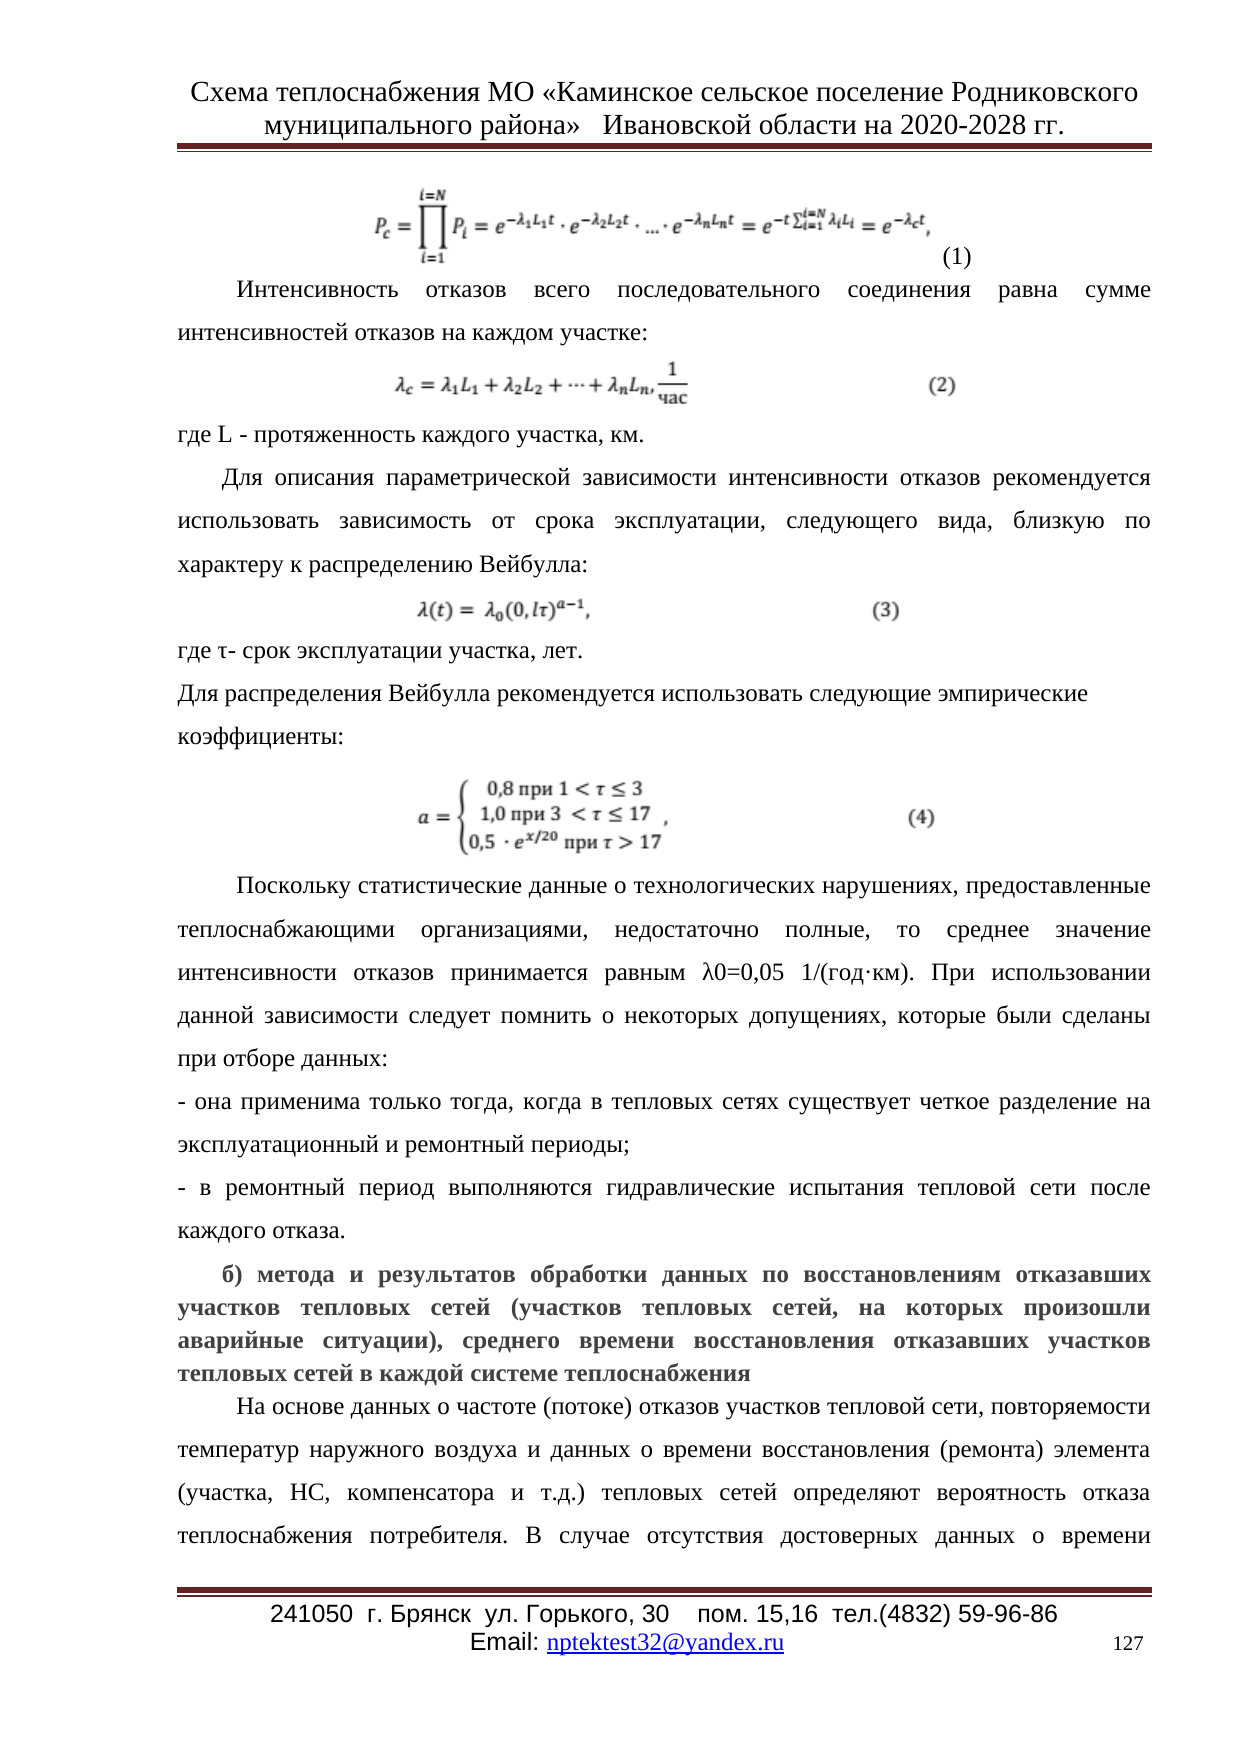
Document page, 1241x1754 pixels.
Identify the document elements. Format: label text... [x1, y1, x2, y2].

picture [357, 185, 943, 265]
list Интенсивность отказов всего последовательного соединения равна сумме интенсивностей отказов на каждом участке: [177, 274, 1152, 346]
list Поскольку статистические данные о технологических нарушениях, предоставленные теплоснабжающими организациями, недостаточно полные, то среднее значение интенсивности отказов принимается равным λ0=0,05 1/(год·км). При использовании данной зависимости следует помнить о некоторых допущениях, которые были сделаны при отборе данных: [177, 871, 1152, 1072]
picture [336, 360, 993, 415]
list где τ- срок эксплуатации участка, лет. [177, 635, 1152, 664]
list - в ремонтный период выполняются гидравлические испытания тепловой сети после каждого отказа. [177, 1172, 1152, 1244]
picture [399, 591, 930, 631]
list - она применима только тогда, когда в тепловых сетях существует четкое разделение на эксплуатационный и ремонтный периоды; [177, 1086, 1152, 1158]
list где L - протяженность каждого участка, км. [177, 419, 1152, 448]
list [177, 1391, 1152, 1549]
list Для распределения Вейбулла рекомендуется использовать следующие эмпирические коэффициенты: [177, 678, 1152, 750]
list Для описания параметрической зависимости интенсивности отказов рекомендуется использовать зависимость от срока эксплуатации, следующего вида, близкую по характеру к распределению Вейбулла: [177, 462, 1152, 577]
subtitle б) метода и результатов обработки данных по восстановлениям отказавших участков тепловых сетей (участков тепловых сетей, на которых произошли аварийные ситуации), среднего времени восстановления отказавших участков тепловых сетей в каждой системе теплоснабжения [177, 1259, 1152, 1387]
picture [382, 764, 947, 866]
